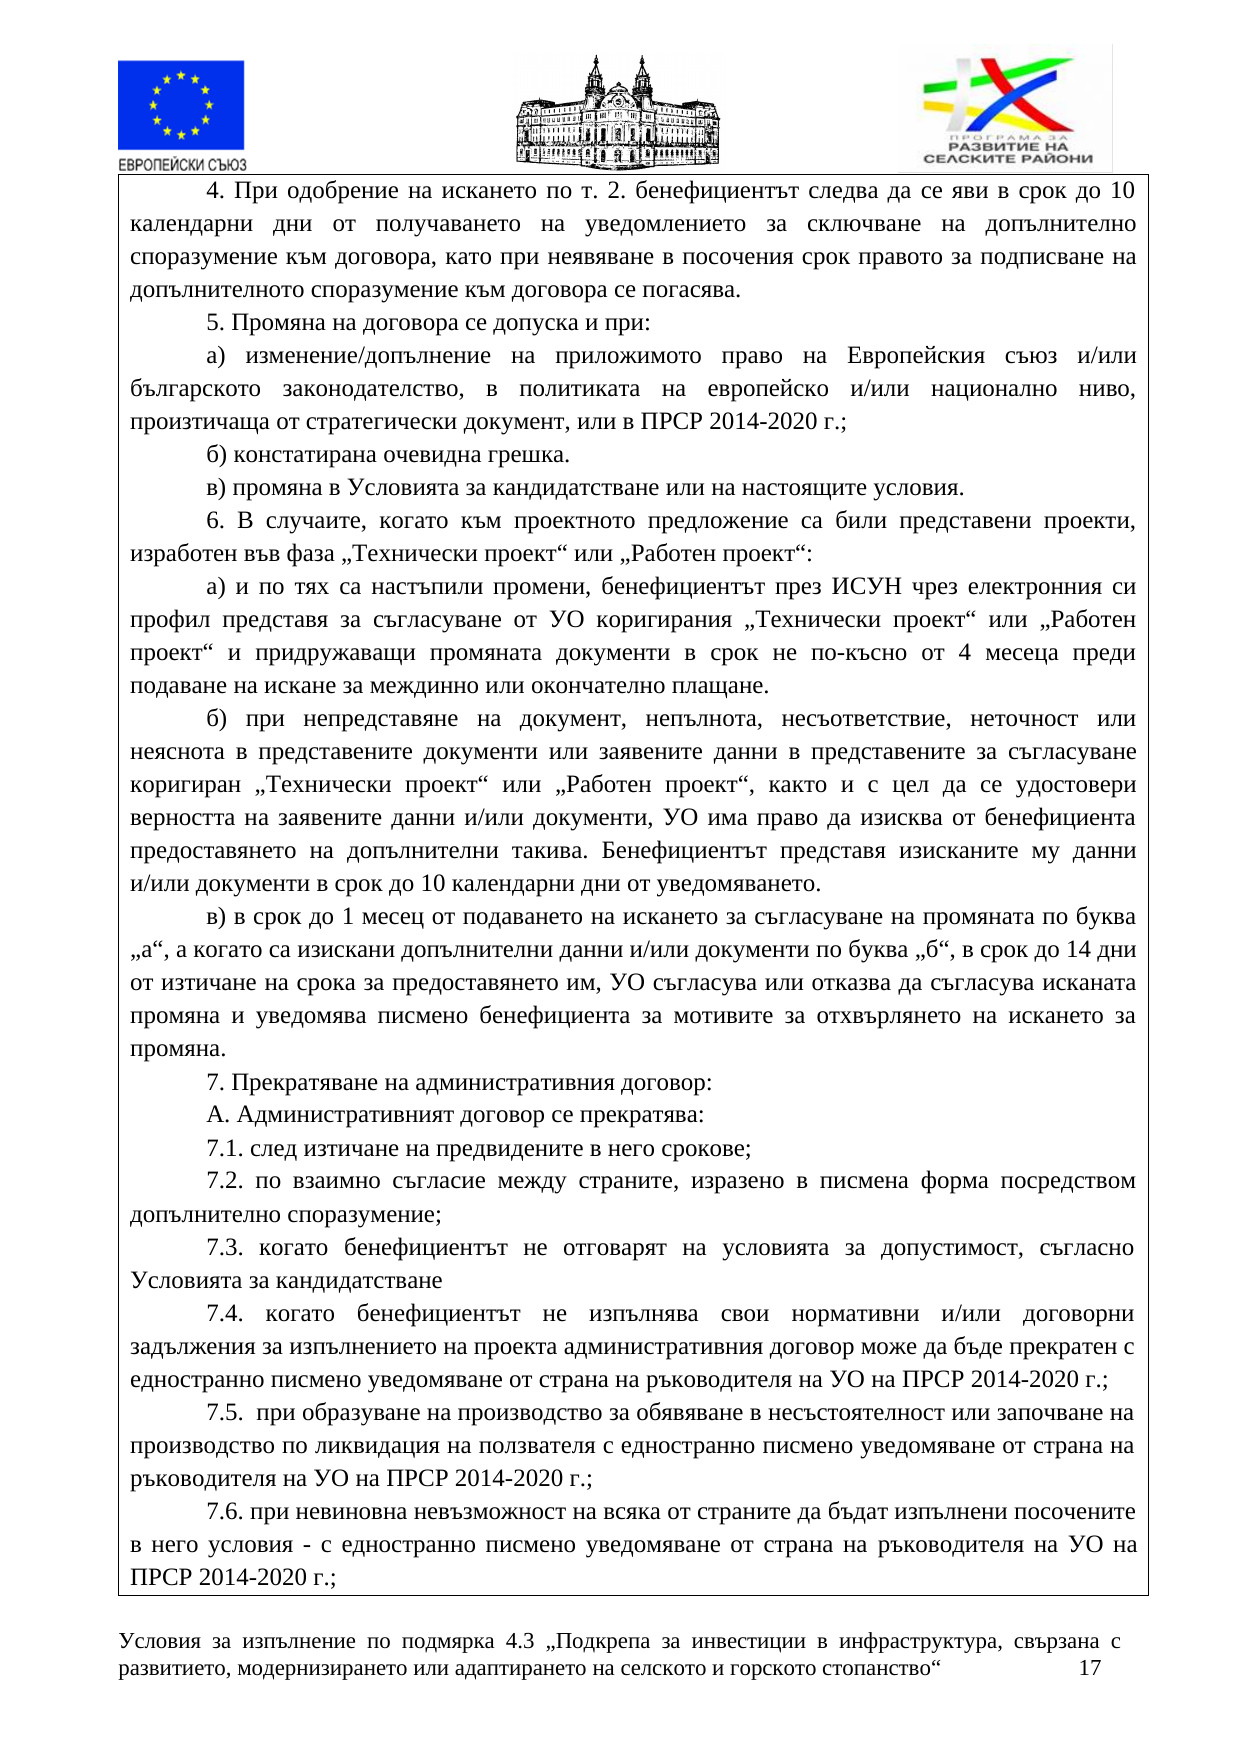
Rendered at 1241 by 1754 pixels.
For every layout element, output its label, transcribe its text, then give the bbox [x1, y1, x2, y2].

picture [898, 44, 1114, 174]
picture [118, 60, 248, 174]
picture [511, 52, 728, 174]
